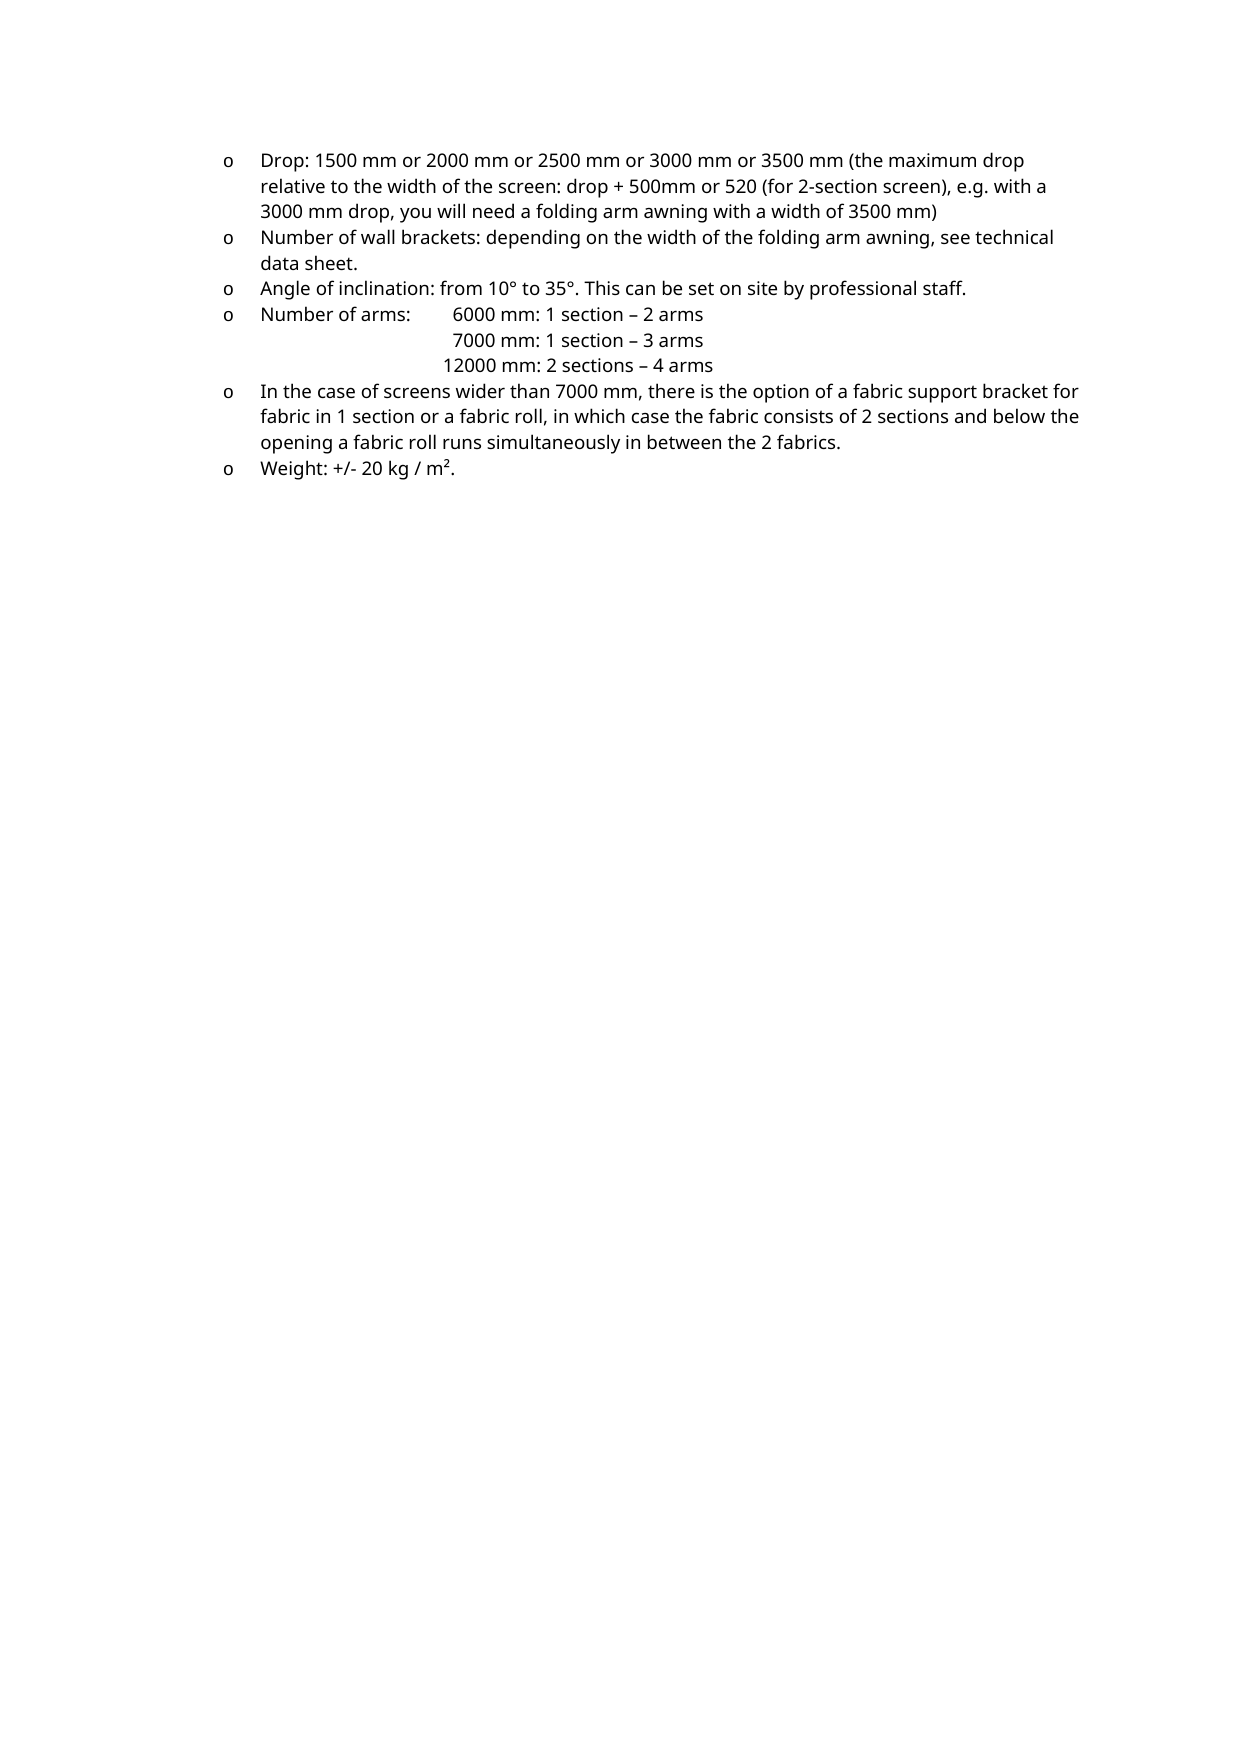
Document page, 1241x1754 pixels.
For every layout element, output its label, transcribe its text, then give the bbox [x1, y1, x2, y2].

list Drop: 1500 mm or 2000 mm or 2500 mm or 3000 mm or 3500 mm (the maximum drop relative to the width of the screen: drop + 500mm or 520 (for 2-section screen), e.g. with a 3000 mm drop, you will need a folding arm awning with a width of 3500 mm) [223, 148, 1093, 224]
list In the case of screens wider than 7000 mm, there is the option of a fabric support bracket for fabric in 1 section or a fabric roll, in which case the fabric consists of 2 sections and below the opening a fabric roll runs simultaneously in between the 2 fabrics. [223, 378, 1093, 455]
list Number of arms: 6000 mm: 1 section – 2 arms [223, 301, 1093, 327]
list Weight: +/- 20 kg / m². [223, 455, 1093, 481]
text 12000 mm: 2 sections – 4 arms [443, 353, 1093, 378]
list Angle of inclination: from 10° to 35°. This can be set on site by professional staff. [223, 276, 1093, 301]
list Number of wall brackets: depending on the width of the folding arm awning, see technical data sheet. [223, 224, 1093, 276]
text 7000 mm: 1 section – 3 arms [443, 327, 1093, 353]
